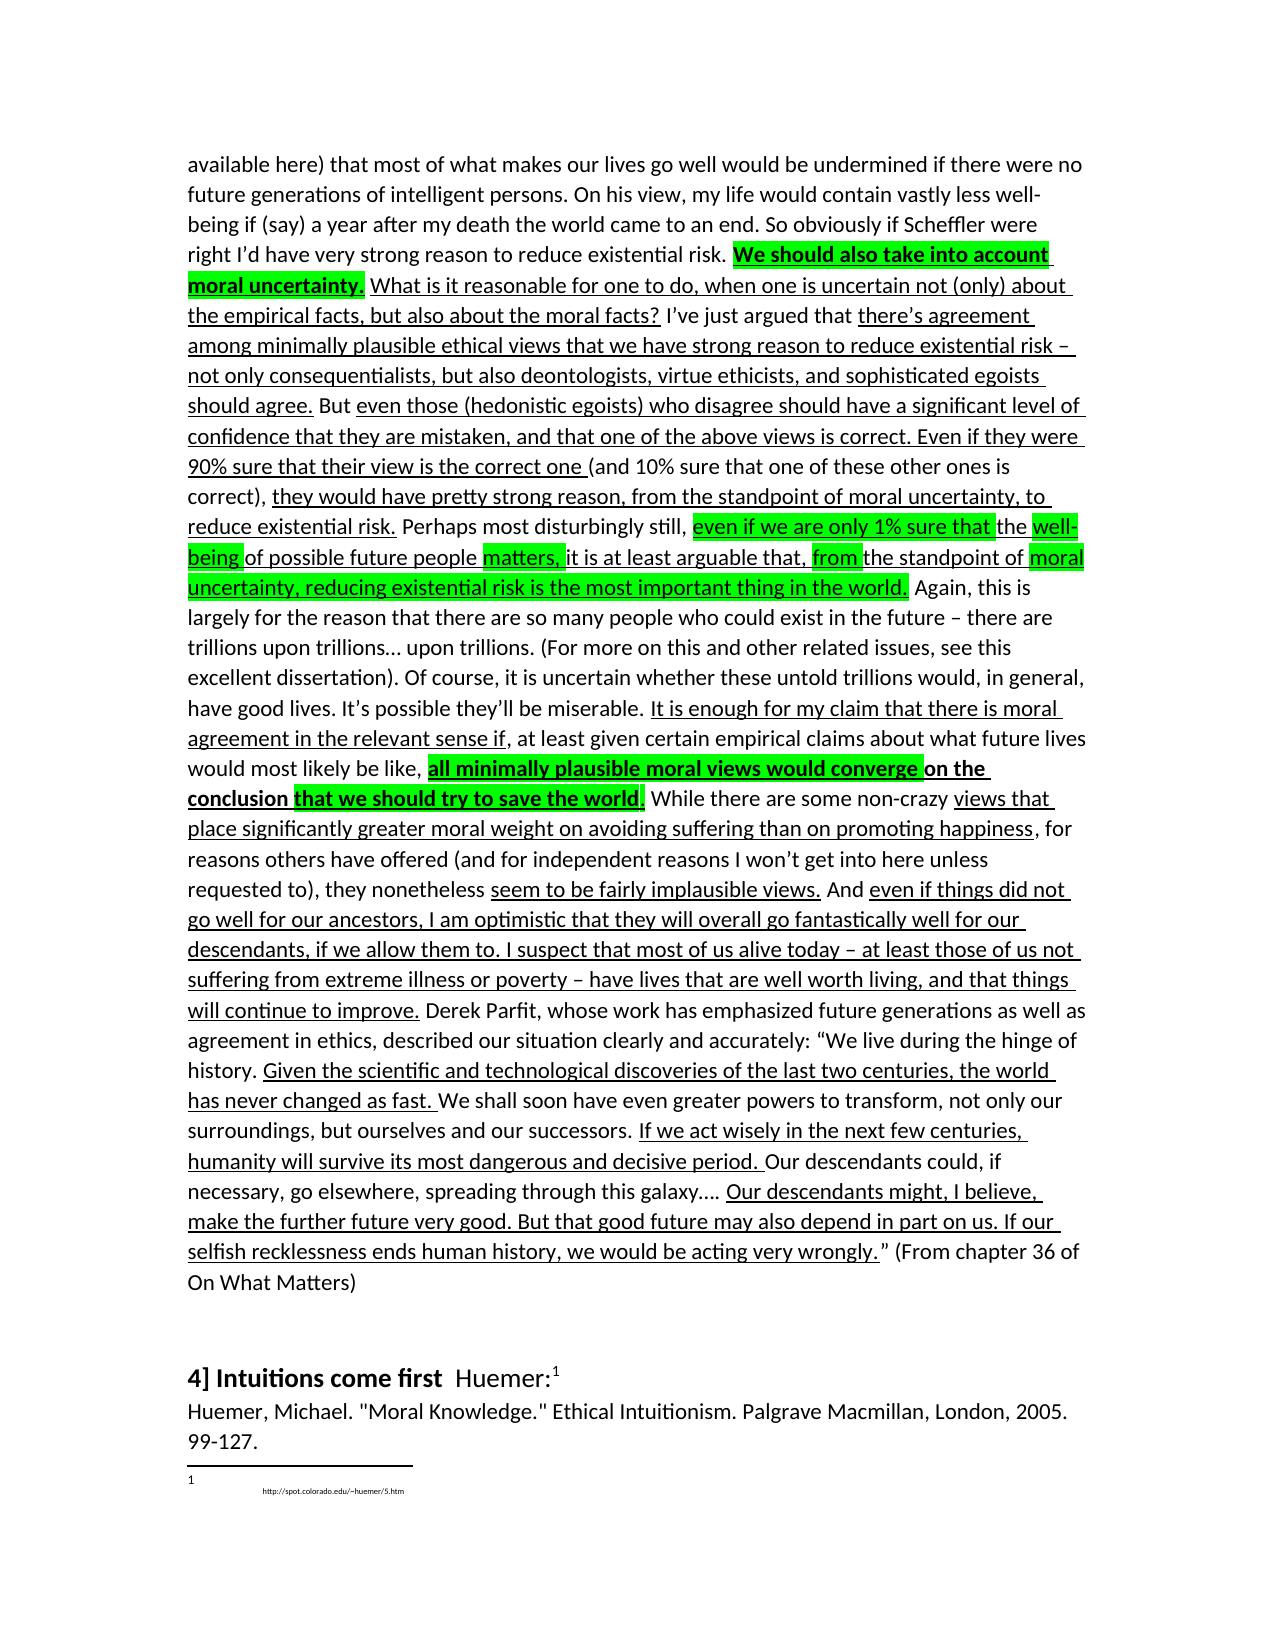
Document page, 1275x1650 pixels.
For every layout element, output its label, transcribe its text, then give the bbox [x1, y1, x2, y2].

subtitle 4] Intuitions come first Huemer: [187, 1361, 1087, 1394]
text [187, 150, 1087, 1296]
text Huemer, Michael. "Moral Knowledge." Ethical Intuitionism. Palgrave Macmillan, London, 2005. 99-127. [187, 1397, 1087, 1455]
